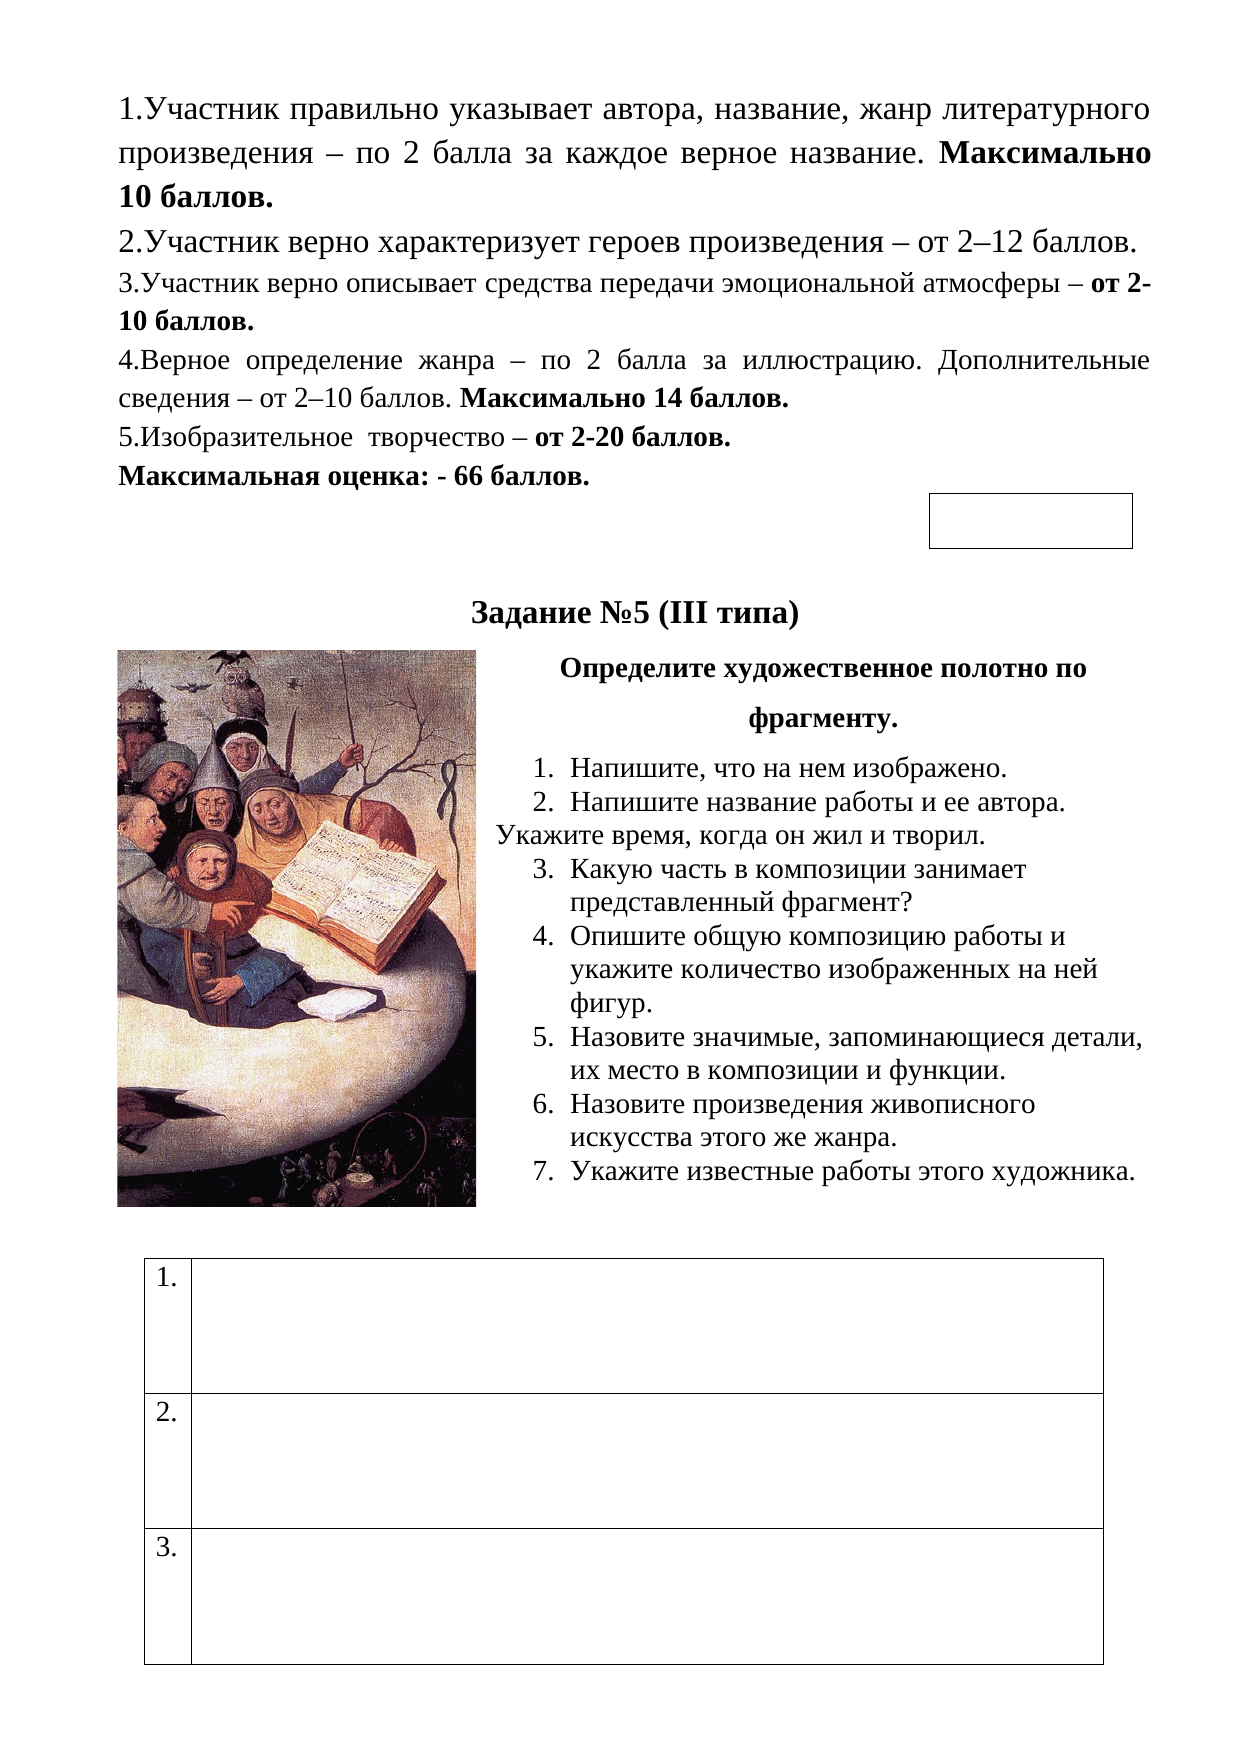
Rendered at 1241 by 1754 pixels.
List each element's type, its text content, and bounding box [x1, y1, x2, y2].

list Напишите, что на нем изображено. [477, 750, 1152, 784]
table_cell 3. [145, 1529, 191, 1663]
list Напишите название работы и ее автора. [477, 784, 1152, 817]
table_header 1. [145, 1259, 191, 1393]
table_header [930, 494, 1132, 548]
table_cell [192, 1394, 1103, 1528]
list Какую часть в композиции занимает представленный фрагмент? [477, 851, 1152, 918]
list Назовите произведения живописного искусства этого же жанра. [477, 1086, 1152, 1153]
text Определите художественное полотно по фрагменту. [477, 650, 1152, 733]
list Назовите значимые, запоминающиеся детали, их место в композиции и функции. [477, 1019, 1152, 1086]
picture [117, 650, 477, 1207]
table_cell 2. [145, 1394, 191, 1528]
list 5.Изобразительное творчество – от 2-20 баллов. [118, 419, 1152, 453]
list 2.Участник верно характеризует героев произведения – от 2–12 баллов. [118, 221, 1152, 259]
list 4.Верное определение жанра – по 2 балла за иллюстрацию. Дополнительные сведения – от 2–10 баллов. Максимально 14 баллов. [118, 342, 1152, 414]
list Укажите известные работы этого художника. [477, 1153, 1152, 1186]
list 3.Участник верно описывает средства передачи эмоциональной атмосферы – от 2-10 баллов. [118, 265, 1152, 337]
list Опишите общую композицию работы и укажите количество изображенных на ней фигур. [477, 918, 1152, 1019]
text 1.Участник правильно указывает автора, название, жанр литературного произведения – по 2 балла за каждое верное название. Максимально 10 баллов. [118, 89, 1152, 215]
text Задание №5 (III типа) [118, 592, 1152, 631]
text Максимальная оценка: - 66 баллов. [118, 458, 1152, 491]
table_cell [192, 1529, 1103, 1663]
table_header [192, 1259, 1103, 1393]
text Укажите время, когда он жил и творил. [477, 817, 1152, 851]
